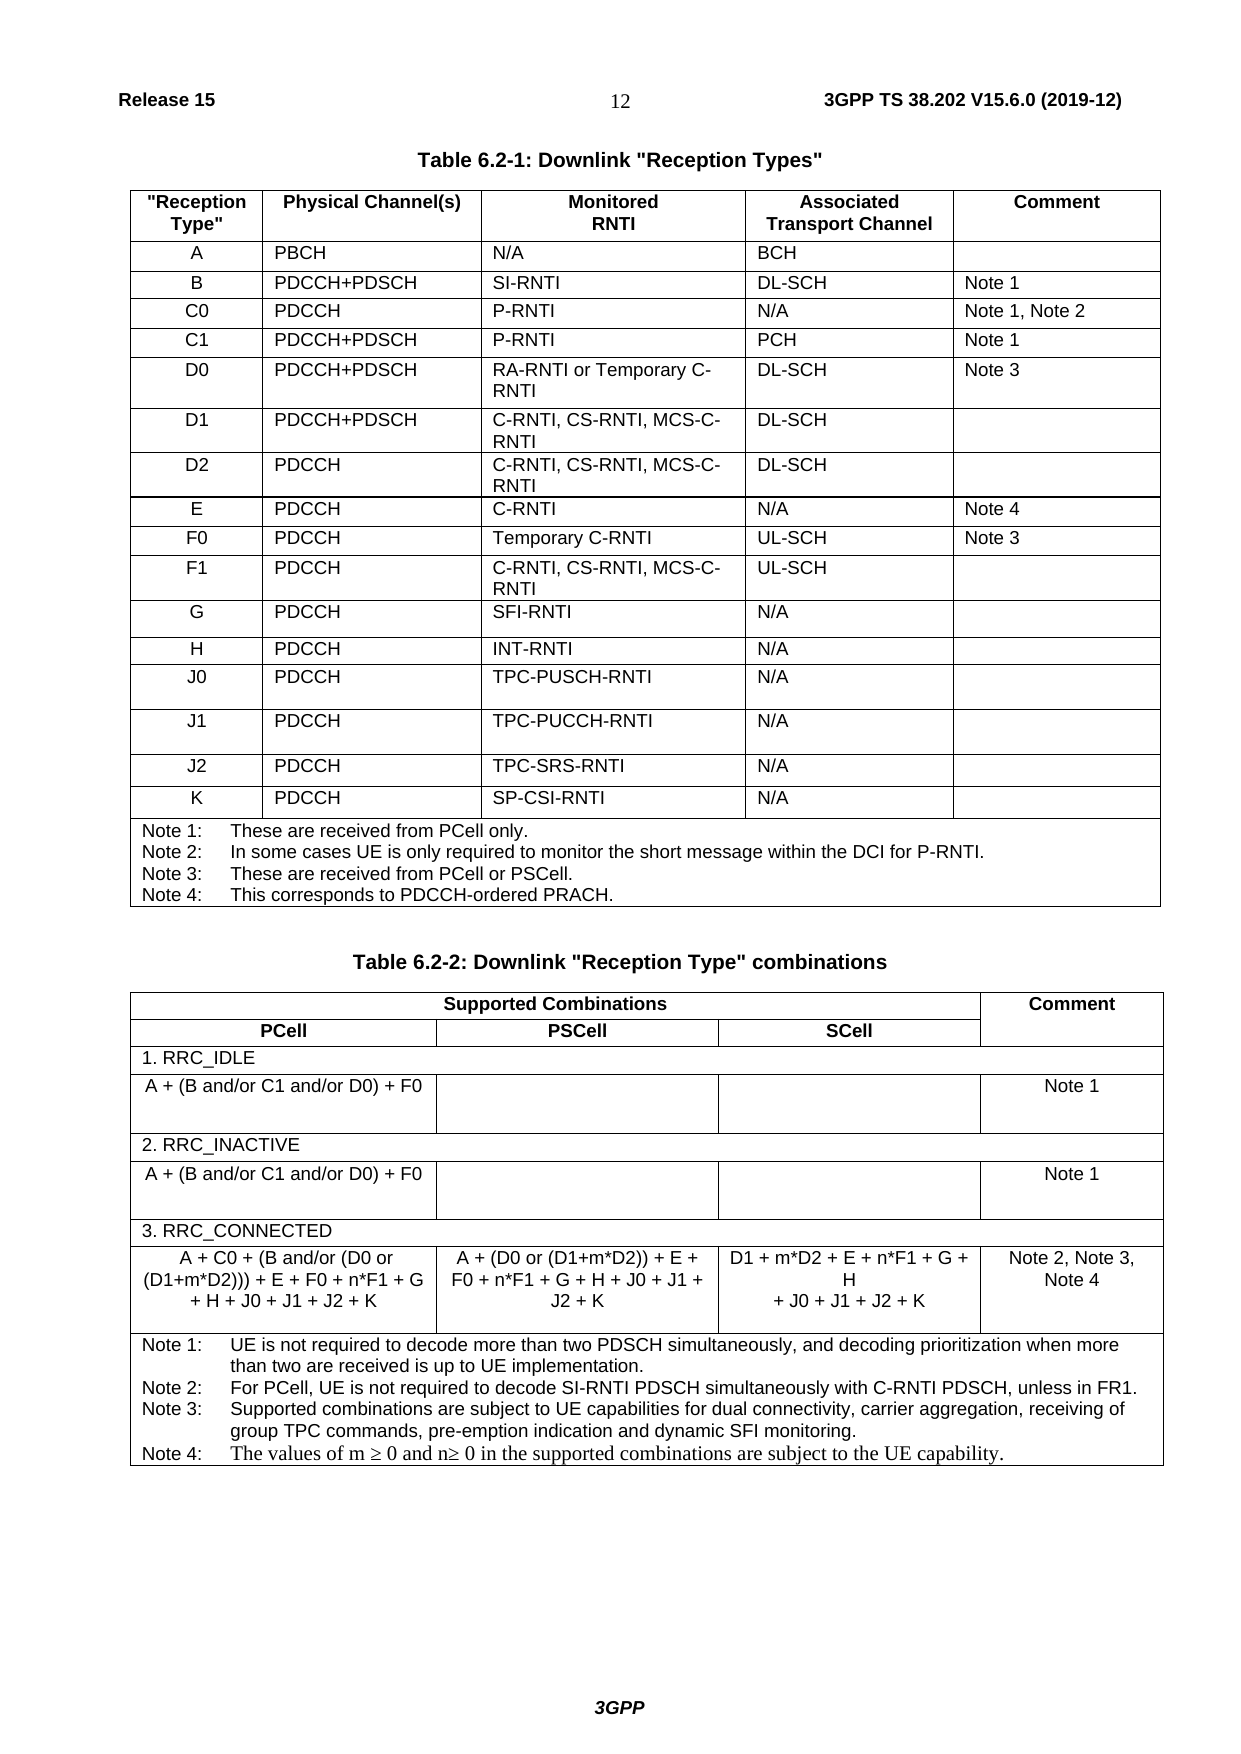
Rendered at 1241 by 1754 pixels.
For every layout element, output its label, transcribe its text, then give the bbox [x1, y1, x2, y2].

table_cell C1 [131, 329, 262, 357]
table_cell SFI-RNTI [482, 601, 745, 637]
table_cell INT-RNTI [482, 638, 745, 664]
table_cell K [131, 787, 262, 818]
table_cell PDCCH [263, 601, 481, 637]
table_cell TPC-PUCCH-RNTI [482, 710, 745, 753]
table_cell [954, 710, 1160, 753]
text Table 6.2-2: Downlink "Reception Type" combinations [118, 949, 1122, 973]
table_cell Note 3 [954, 358, 1160, 408]
table_cell A [131, 242, 262, 271]
table_cell PCH [746, 329, 953, 357]
table_cell D2 [131, 453, 262, 496]
table_cell P-RNTI [482, 299, 745, 328]
table_cell DL-SCH [746, 409, 953, 452]
table_cell P-RNTI [482, 329, 745, 357]
table_cell 2. RRC_INACTIVE [131, 1134, 1163, 1161]
table_cell G [131, 601, 262, 637]
table_cell PDCCH [263, 787, 481, 818]
table_cell N/A [746, 787, 953, 818]
table_cell N/A [746, 638, 953, 664]
table_cell C0 [131, 299, 262, 328]
table_cell N/A [746, 299, 953, 328]
table_cell N/A [746, 601, 953, 637]
table_cell SI-RNTI [482, 272, 745, 298]
table_cell PDCCH [263, 638, 481, 664]
table_cell PDCCH+PDSCH [263, 272, 481, 298]
table_cell PBCH [263, 242, 481, 271]
table_header Monitored RNTI [482, 191, 745, 241]
table_cell PSCell [437, 1020, 718, 1046]
table_cell E [131, 498, 262, 526]
table_cell Note 1: These are received from PCell only. Note 2: In some cases UE is only required to monitor the short message within the DCI for P-RNTI. Note 3: These are received from PCell or PSCell. Note 4: This corresponds to PDCCH-ordered PRACH. [131, 819, 1160, 906]
table_cell [954, 453, 1160, 496]
table_cell RA-RNTI or Temporary C-RNTI [482, 358, 745, 408]
table_cell [437, 1162, 718, 1219]
table_cell F1 [131, 556, 262, 599]
table_header Associated Transport Channel [746, 191, 953, 241]
table_cell Temporary C-RNTI [482, 527, 745, 555]
table_cell BCH [746, 242, 953, 271]
table_cell DL-SCH [746, 272, 953, 298]
table_cell [954, 665, 1160, 709]
table_cell C-RNTI [482, 498, 745, 526]
table_cell D1 + m*D2 + E + n*F1 + G + H + J0 + J1 + J2 + K [719, 1247, 980, 1332]
table_cell [954, 242, 1160, 271]
table_cell Note 1 [954, 272, 1160, 298]
table_cell F0 [131, 527, 262, 555]
table_cell [954, 638, 1160, 664]
table_cell C-RNTI, CS-RNTI, MCS-C-RNTI [482, 556, 745, 599]
table_cell C-RNTI, CS-RNTI, MCS-C-RNTI [482, 409, 745, 452]
table_cell N/A [746, 710, 953, 753]
table_cell PDCCH [263, 299, 481, 328]
table_cell N/A [746, 755, 953, 786]
table_cell A + (D0 or (D1+m*D2)) + E + F0 + n*F1 + G + H + J0 + J1 + J2 + K [437, 1247, 718, 1332]
table_cell Note 4 [954, 498, 1160, 526]
table_cell PDCCH [263, 453, 481, 496]
table_cell UL-SCH [746, 527, 953, 555]
table_cell D1 [131, 409, 262, 452]
table_cell Note 3 [954, 527, 1160, 555]
table_cell [719, 1075, 980, 1133]
table_cell [954, 601, 1160, 637]
table_cell Note 2, Note 3, Note 4 [981, 1247, 1163, 1332]
table_cell Note 1 [981, 1075, 1163, 1133]
table_cell DL-SCH [746, 358, 953, 408]
table_cell Note 1, Note 2 [954, 299, 1160, 328]
table_cell PDCCH+PDSCH [263, 409, 481, 452]
table_header Physical Channel(s) [263, 191, 481, 241]
table_cell TPC-PUSCH-RNTI [482, 665, 745, 709]
table_cell J0 [131, 665, 262, 709]
table_cell N/A [746, 665, 953, 709]
table_cell 1. RRC_IDLE [131, 1047, 1163, 1074]
table_cell [954, 409, 1160, 452]
table_cell PDCCH [263, 556, 481, 599]
table_cell [954, 556, 1160, 599]
table_header Supported Combinations [131, 993, 980, 1019]
table_cell PDCCH+PDSCH [263, 329, 481, 357]
table_header Comment [981, 993, 1163, 1046]
table_cell UL-SCH [746, 556, 953, 599]
table_cell A + (B and/or C1 and/or D0) + F0 [131, 1162, 436, 1219]
table_cell SCell [719, 1020, 980, 1046]
table_cell PDCCH [263, 665, 481, 709]
table_cell [437, 1075, 718, 1133]
table_cell PDCCH [263, 755, 481, 786]
table_cell J1 [131, 710, 262, 753]
table_cell 3. RRC_CONNECTED [131, 1220, 1163, 1246]
table_cell SP-CSI-RNTI [482, 787, 745, 818]
table_cell PDCCH [263, 498, 481, 526]
table_cell A + C0 + (B and/or (D0 or (D1+m*D2))) + E + F0 + n*F1 + G + H + J0 + J1 + J2 + K [131, 1247, 436, 1332]
table_cell D0 [131, 358, 262, 408]
table_cell PCell [131, 1020, 436, 1046]
table_cell [719, 1162, 980, 1219]
table_cell H [131, 638, 262, 664]
table_header "Reception Type" [131, 191, 262, 241]
table_cell N/A [746, 498, 953, 526]
table_header Comment [954, 191, 1160, 241]
table_cell C-RNTI, CS-RNTI, MCS-C-RNTI [482, 453, 745, 496]
table_cell Note 1 [981, 1162, 1163, 1219]
table_cell Note 1: UE is not required to decode more than two PDSCH simultaneously, and decoding prioritization when more than two are received is up to UE implementation. Note 2: For PCell, UE is not required to decode SI-RNTI PDSCH simultaneously with C-RNTI PDSCH, unless in FR1. Note 3: Supported combinations are subject to UE capabilities for dual connectivity, carrier aggregation, receiving of group TPC commands, pre-emption indication and dynamic SFI monitoring. Note 4: The values of m ≥ 0 and n≥ 0 in the supported combinations are subject to the UE capability. [131, 1334, 1163, 1465]
table_cell Note 1 [954, 329, 1160, 357]
table_cell PDCCH [263, 710, 481, 753]
text Table 6.2-1: Downlink "Reception Types" [118, 147, 1122, 171]
table_cell J2 [131, 755, 262, 786]
table_cell [954, 787, 1160, 818]
table_cell DL-SCH [746, 453, 953, 496]
table_cell [954, 755, 1160, 786]
table_cell TPC-SRS-RNTI [482, 755, 745, 786]
table_cell PDCCH [263, 527, 481, 555]
table_cell PDCCH+PDSCH [263, 358, 481, 408]
table_cell A + (B and/or C1 and/or D0) + F0 [131, 1075, 436, 1133]
table_cell B [131, 272, 262, 298]
table_cell N/A [482, 242, 745, 271]
